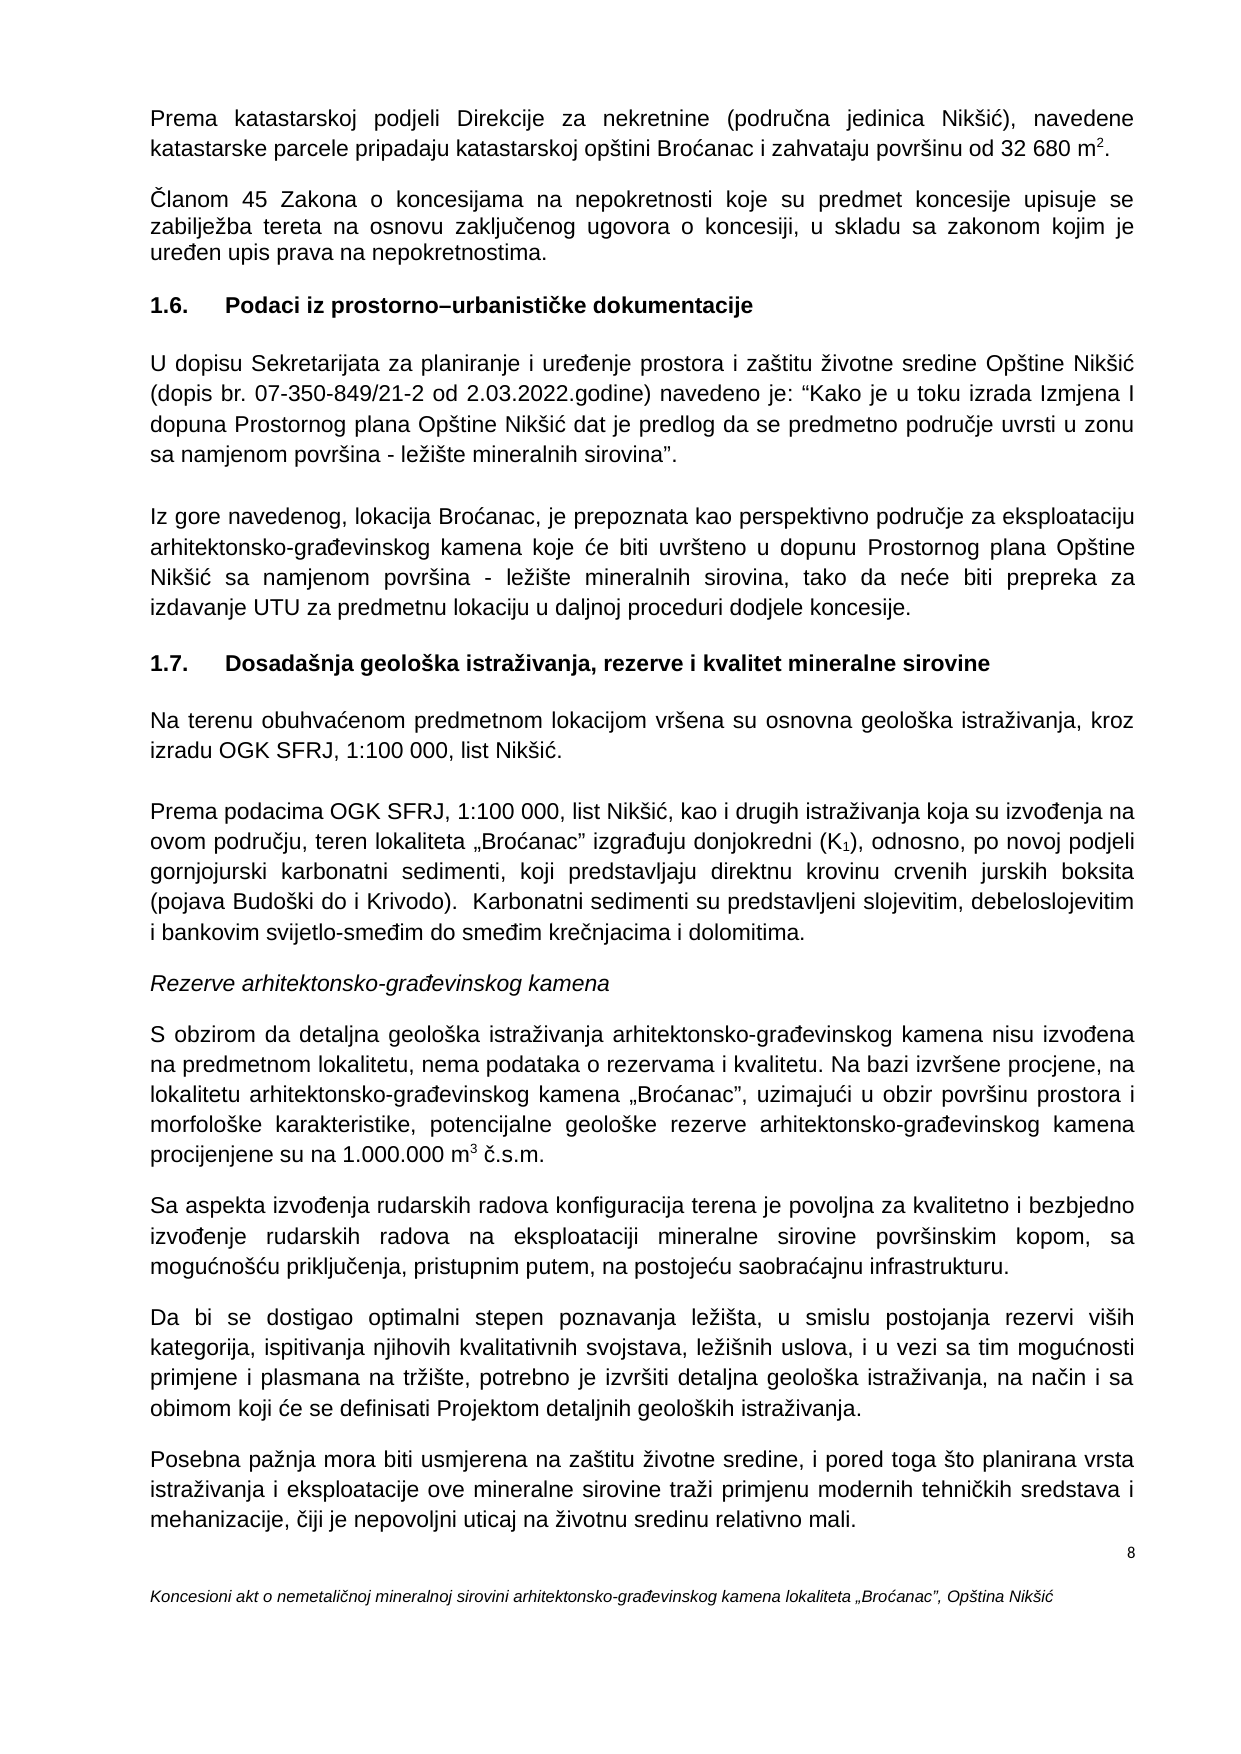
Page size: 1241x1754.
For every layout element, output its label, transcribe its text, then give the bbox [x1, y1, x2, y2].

text Članom 45 Zakona o koncesijama na nepokretnosti koje su predmet koncesije upisuje se zabilježba tereta na osnovu zaključenog ugovora o koncesiji, u skladu sa zakonom kojim je uređen upis prava na nepokretnostima. [150, 186, 1135, 265]
text Iz gore navedenog, lokacija Broćanac, je prepoznata kao perspektivno područje za eksploataciju arhitektonsko-građevinskog kamena koje će biti uvršteno u dopunu Prostornog plana Opštine Nikšić sa namjenom površina - ležište mineralnih sirovina, tako da neće biti prepreka za izdavanje UTU za predmetnu lokaciju u daljnoj proceduri dodjele koncesije. [150, 503, 1135, 620]
subtitle Podaci iz prostorno–urbanističke dokumentacije [150, 292, 1135, 318]
text Da bi se dostigao optimalni stepen poznavanja ležišta, u smislu postojanja rezervi viših kategorija, ispitivanja njihovih kvalitativnih svojstava, ležišnih uslova, i u vezi sa tim mogućnosti primjene i plasmana na tržište, potrebno je izvršiti detaljna geološka istraživanja, na način i sa obimom koji će se definisati Projektom detaljnih geoloških istraživanja. [150, 1304, 1135, 1421]
text S obzirom da detaljna geološka istraživanja arhitektonsko-građevinskog kamena nisu izvođena na predmetnom lokalitetu, nema podataka o rezervama i kvalitetu. Na bazi izvršene procjene, na lokalitetu arhitektonsko-građevinskog kamena „Broćanac”, uzimajući u obzir površinu prostora i morfološke karakteristike, potencijalne geološke rezerve arhitektonsko-građevinskog kamena procijenjene su na 1.000.000 m3 č.s.m. [150, 1021, 1135, 1168]
text Posebna pažnja mora biti usmjerena na zaštitu životne sredine, i pored toga što planirana vrsta istraživanja i eksploatacije ove mineralne sirovine traži primjenu modernih tehničkih sredstava i mehanizacije, čiji je nepovoljni uticaj na životnu sredinu relativno mali. [150, 1446, 1135, 1532]
subtitle Dosadašnja geološka istraživanja, rezerve i kvalitet mineralne sirovine [150, 650, 1135, 677]
text Sa aspekta izvođenja rudarskih radova konfiguracija terena je povoljna za kvalitetno i bezbjedno izvođenje rudarskih radova na eksploataciji mineralne sirovine površinskim kopom, sa mogućnošću priključenja, pristupnim putem, na postojeću saobraćajnu infrastrukturu. [150, 1192, 1135, 1279]
text Prema podacima OGK SFRJ, 1:100 000, list Nikšić, kao i drugih istraživanja koja su izvođenja na ovom području, teren lokaliteta „Broćanac” izgrađuju donjokredni (K1), odnosno, po novoj podjeli gornjojurski karbonatni sedimenti, koji predstavljaju direktnu krovinu crvenih jurskih boksita (pojava Budoški do i Krivodo). Karbonatni sedimenti su predstavljeni slojevitim, debeloslojevitim i bankovim svijetlo-smeđim do smeđim krečnjacima i dolomitima. [150, 798, 1135, 945]
text Rezerve arhitektonsko-građevinskog kamena [150, 969, 1135, 996]
text Prema katastarskoj podjeli Direkcije za nekretnine (područna jedinica Nikšić), navedene katastarske parcele pripadaju katastarskoj opštini Broćanac i zahvataju površinu od 32 680 m2. [150, 105, 1135, 162]
list U dopisu Sekretarijata za planiranje i uređenje prostora i zaštitu životne sredine Opštine Nikšić (dopis br. 07-350-849/21-2 od 2.03.2022.godine) navedeno je: “Kako je u toku izrada Izmjena I dopuna Prostornog plana Opštine Nikšić dat je predlog da se predmetno područje uvrsti u zonu sa namjenom površina - ležište mineralnih sirovina”. [150, 350, 1135, 467]
text Na terenu obuhvaćenom predmetnom lokacijom vršena su osnovna geološka istraživanja, kroz izradu OGK SFRJ, 1:100 000, list Nikšić. [150, 707, 1135, 763]
